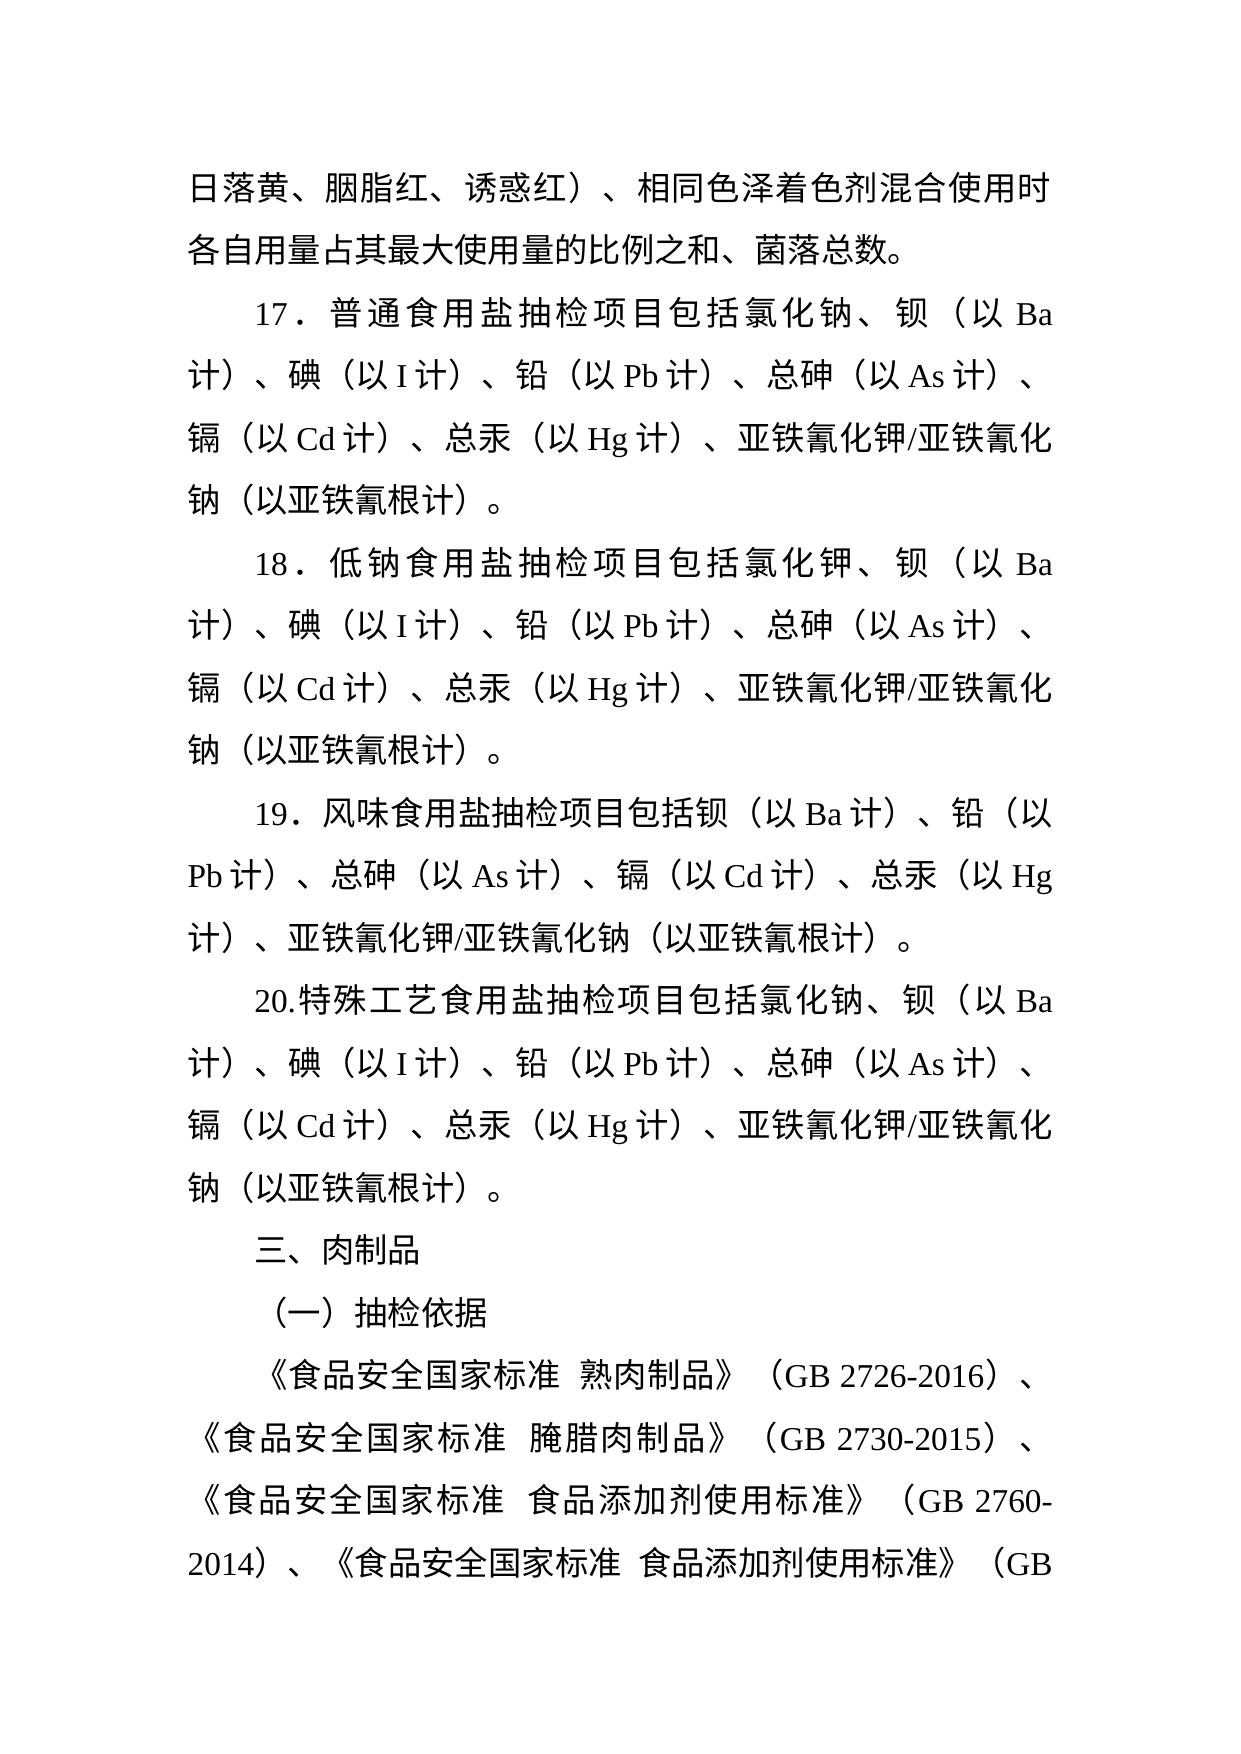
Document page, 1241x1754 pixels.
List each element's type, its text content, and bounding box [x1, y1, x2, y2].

text （一）抽检依据 [254, 1275, 1053, 1337]
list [187, 150, 1053, 275]
list 18．低钠食用盐抽检项目包括氯化钾、钡（以Ba计）、碘（以I计）、铅（以Pb计）、总砷（以As计）、镉（以Cd计）、总汞（以Hg计）、亚铁氰化钾/亚铁氰化钠（以亚铁氰根计）。 [187, 525, 1053, 775]
list 19．风味食用盐抽检项目包括钡（以Ba计）、铅（以Pb计）、总砷（以As计）、镉（以Cd计）、总汞（以Hg计）、亚铁氰化钾/亚铁氰化钠（以亚铁氰根计）。 [187, 775, 1053, 962]
list 17．普通食用盐抽检项目包括氯化钠、钡（以Ba计）、碘（以I计）、铅（以Pb计）、总砷（以As计）、镉（以Cd计）、总汞（以Hg计）、亚铁氰化钾/亚铁氰化钠（以亚铁氰根计）。 [187, 275, 1053, 525]
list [187, 1337, 1053, 1587]
list 20.特殊工艺食用盐抽检项目包括氯化钠、钡（以Ba计）、碘（以I计）、铅（以Pb计）、总砷（以As计）、镉（以Cd计）、总汞（以Hg计）、亚铁氰化钾/亚铁氰化钠（以亚铁氰根计）。 [187, 962, 1053, 1212]
list 三、肉制品 [187, 1212, 1053, 1275]
